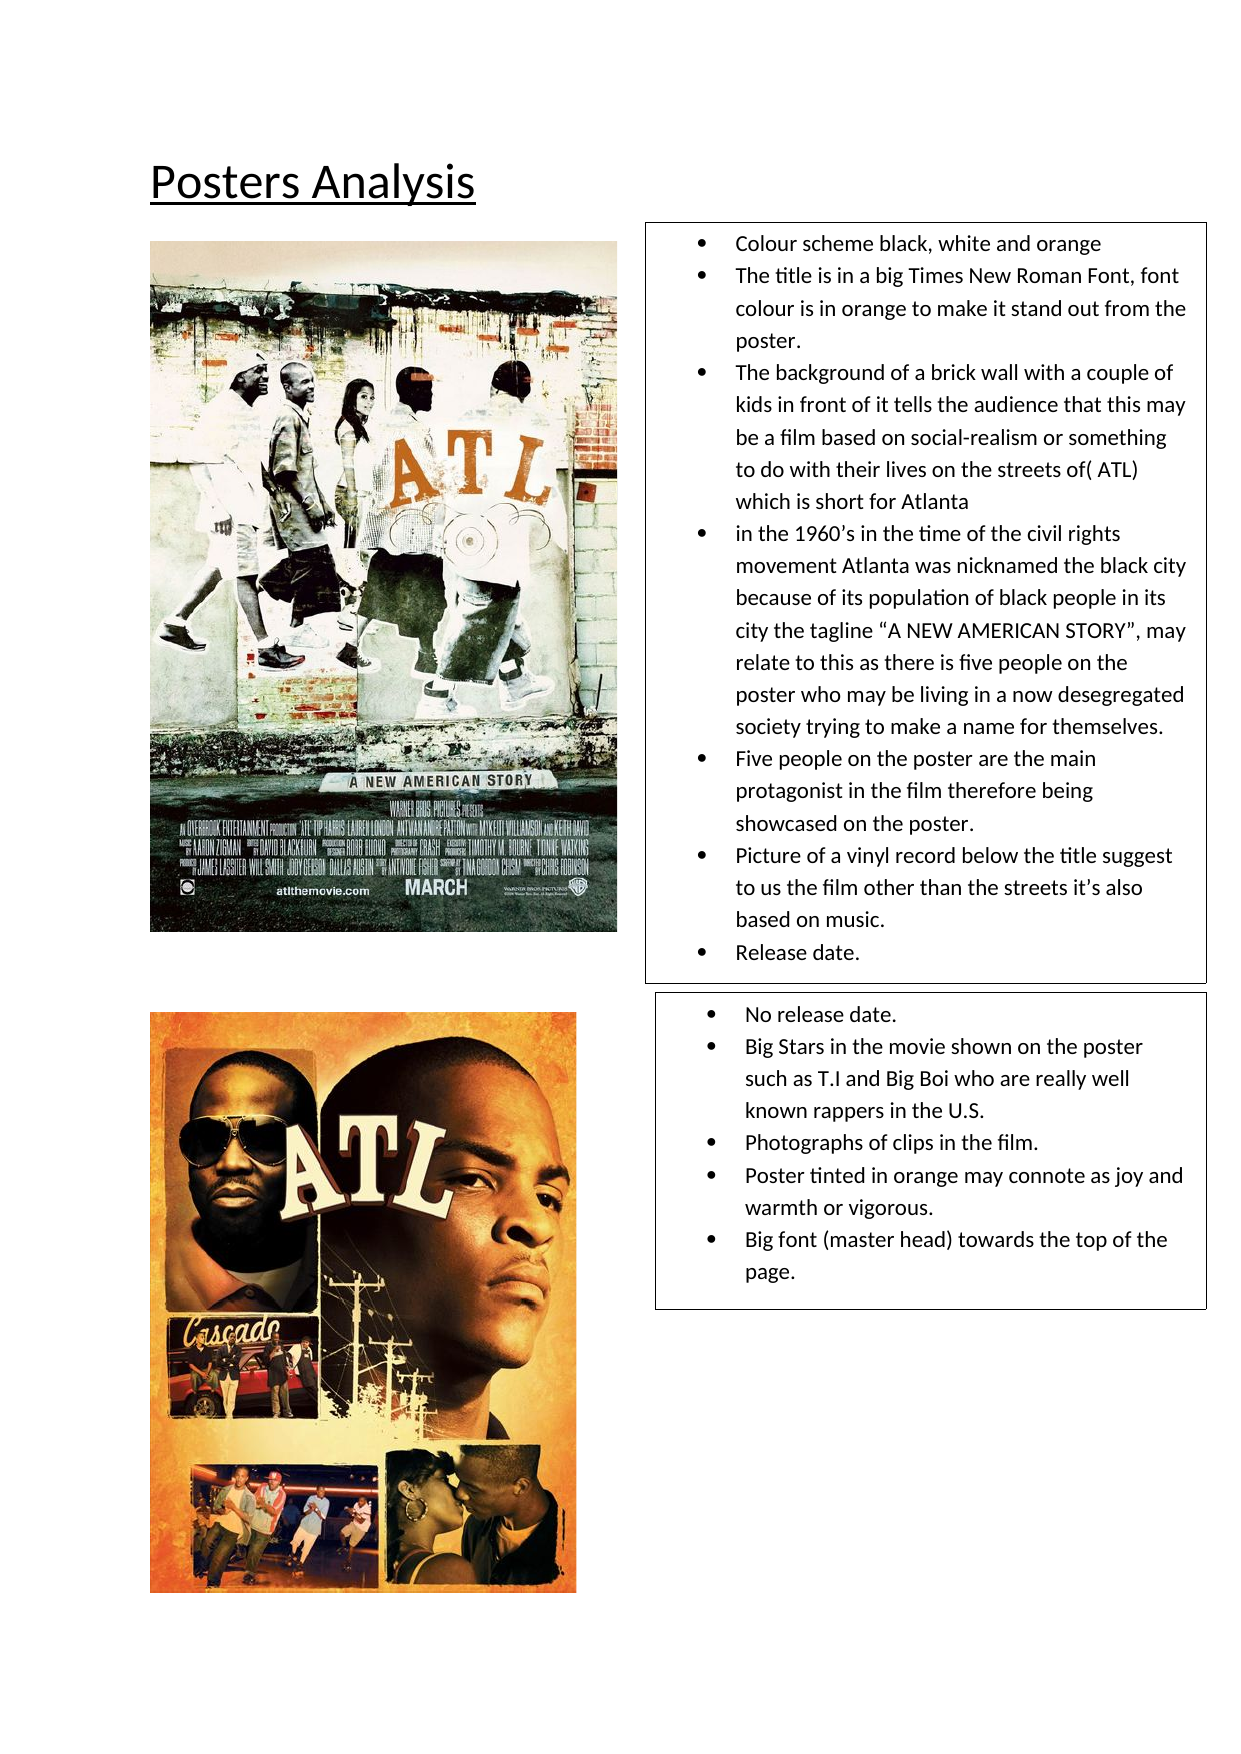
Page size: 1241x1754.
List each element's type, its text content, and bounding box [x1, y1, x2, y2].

list Posters Analysis [150, 150, 1090, 211]
picture [150, 241, 618, 932]
picture [150, 1012, 577, 1593]
